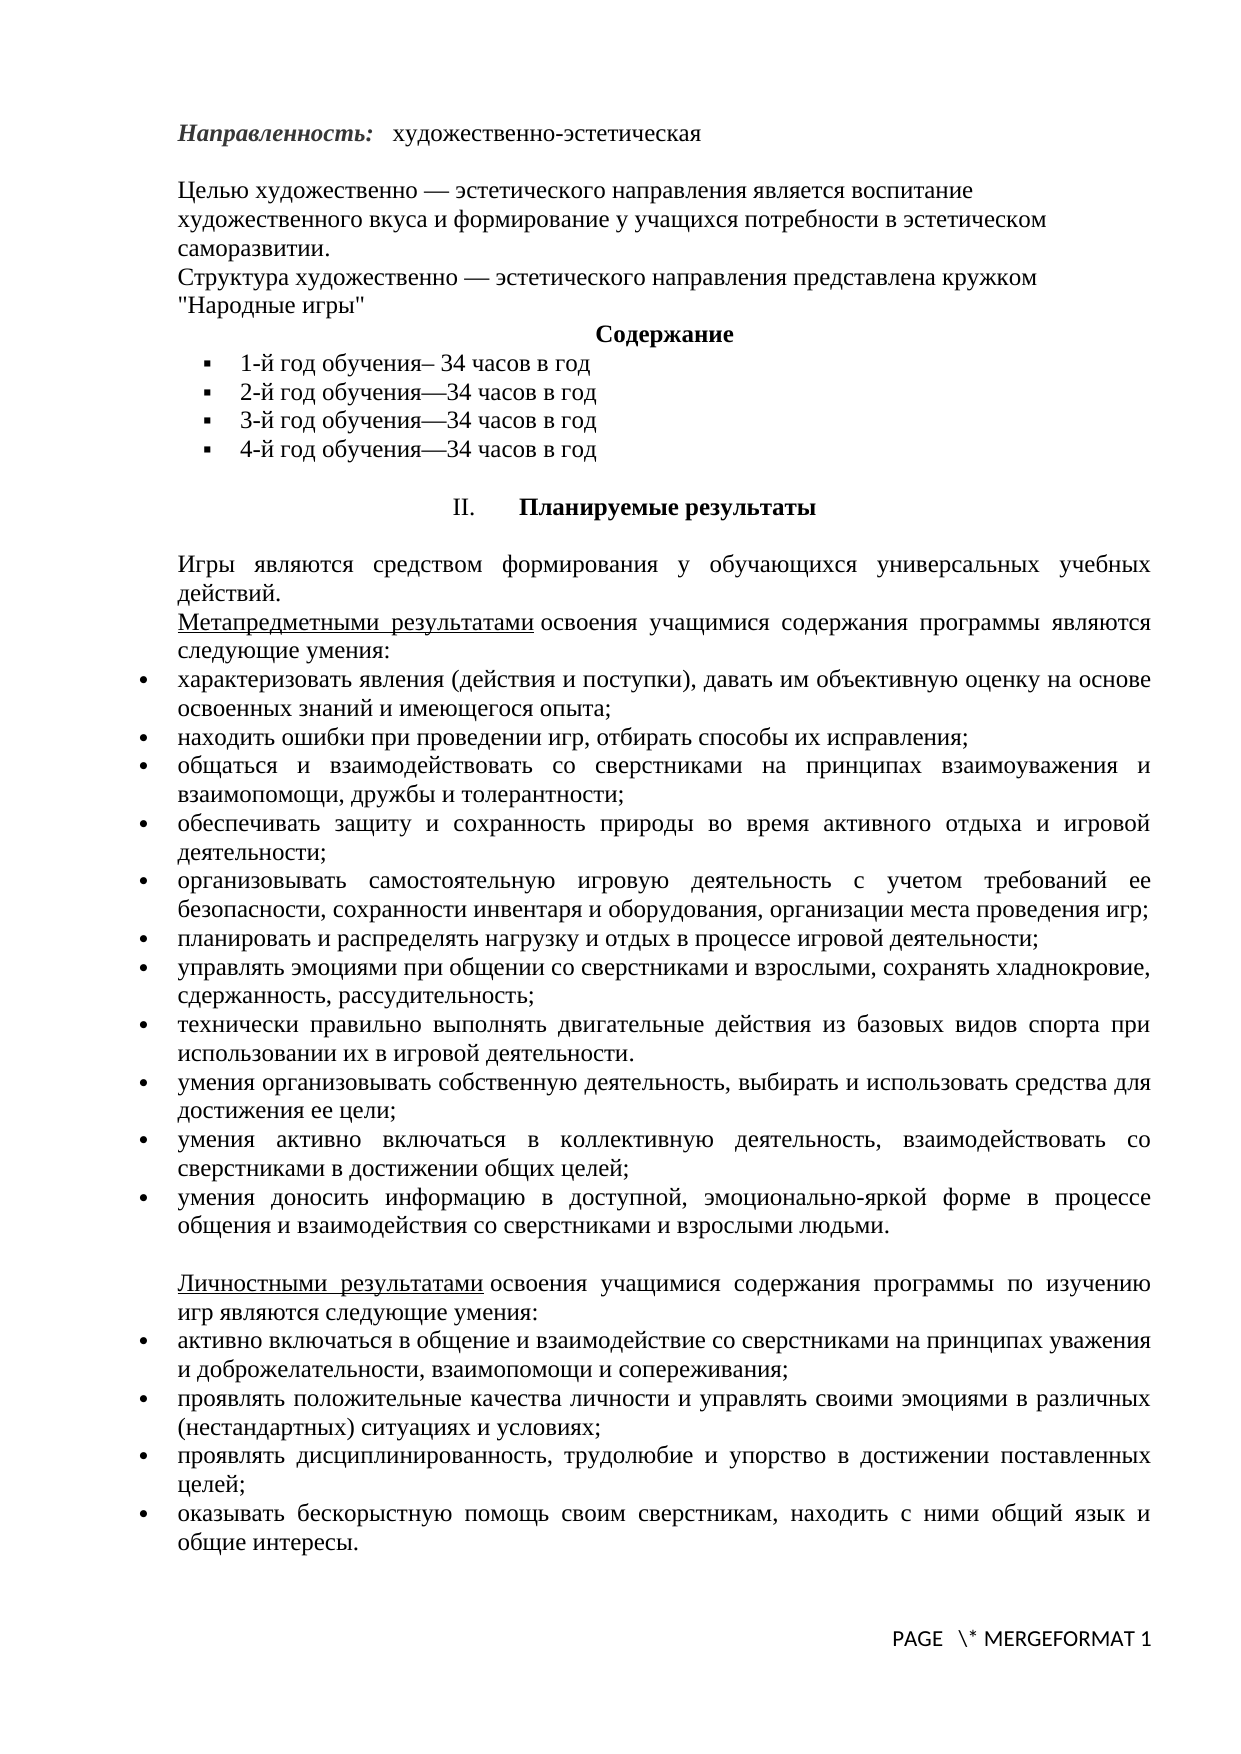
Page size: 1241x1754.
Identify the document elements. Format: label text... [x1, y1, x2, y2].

list обеспечивать защиту и сохранность природы во время активного отдыха и игровой деятельности; [140, 808, 1152, 866]
text Содержание [177, 319, 1152, 348]
list проявлять дисциплинированность, трудолюбие и упорство в достижении поставленных целей; [140, 1441, 1152, 1498]
list общаться и взаимодействовать со сверстниками на принципах взаимоуважения и взаимопомощи, дружбы и толерантности; [140, 751, 1152, 808]
list 4-й год обучения—34 часов в год [202, 434, 1152, 463]
list организовывать самостоятельную игровую деятельность с учетом требований ее безопасности, сохранности инвентаря и оборудования, организации места проведения игр; [140, 866, 1152, 923]
list 1-й год обучения– 34 часов в год [202, 348, 1152, 377]
list 2-й год обучения—34 часов в год [202, 377, 1152, 406]
list умения активно включаться в коллективную деятельность, взаимодействовать со сверстниками в достижении общих целей; [140, 1124, 1152, 1182]
list проявлять положительные качества личности и управлять своими эмоциями в различных (нестандартных) ситуациях и условиях; [140, 1383, 1152, 1441]
list Планируемые результаты [140, 492, 1152, 521]
list умения организовывать собственную деятельность, выбирать и использовать средства для достижения ее цели; [140, 1067, 1152, 1124]
list оказывать бескорыстную помощь своим сверстникам, находить с ними общий язык и общие интересы. [140, 1498, 1152, 1556]
list характеризовать явления (действия и поступки), давать им объективную оценку на основе освоенных знаний и имеющегося опыта; [140, 664, 1152, 722]
text Личностными результатами освоения учащимися содержания программы по изучению игр являются следующие умения: [177, 1268, 1152, 1326]
text Игры являются средством формирования у обучающихся универсальных учебных действий. [177, 549, 1152, 607]
text Структура художественно — эстетического направления представлена кружком "Народные игры" [177, 262, 1152, 319]
text Целью художественно — эстетического направления является воспитание художественного вкуса и формирование у учащихся потребности в эстетическом саморазвитии. [177, 176, 1152, 262]
list 3-й год обучения—34 часов в год [202, 406, 1152, 434]
list активно включаться в общение и взаимодействие со сверстниками на принципах уважения и доброжелательности, взаимопомощи и сопереживания; [140, 1326, 1152, 1383]
list находить ошибки при проведении игр, отбирать способы их исправления; [140, 722, 1152, 751]
list планировать и распределять нагрузку и отдых в процессе игровой деятельности; [140, 923, 1152, 952]
list управлять эмоциями при общении со сверстниками и взрослыми, сохранять хладнокровие, сдержанность, рассудительность; [140, 952, 1152, 1009]
list технически правильно выполнять двигательные действия из базовых видов спорта при использовании их в игровой деятельности. [140, 1009, 1152, 1067]
text Метапредметными результатами освоения учащимися содержания программы являются следующие умения: [177, 607, 1152, 664]
list умения доносить информацию в доступной, эмоционально-яркой форме в процессе общения и взаимодействия со сверстниками и взрослыми людьми. [140, 1182, 1152, 1239]
text Направленность: художественно-эстетическая [177, 118, 1152, 147]
